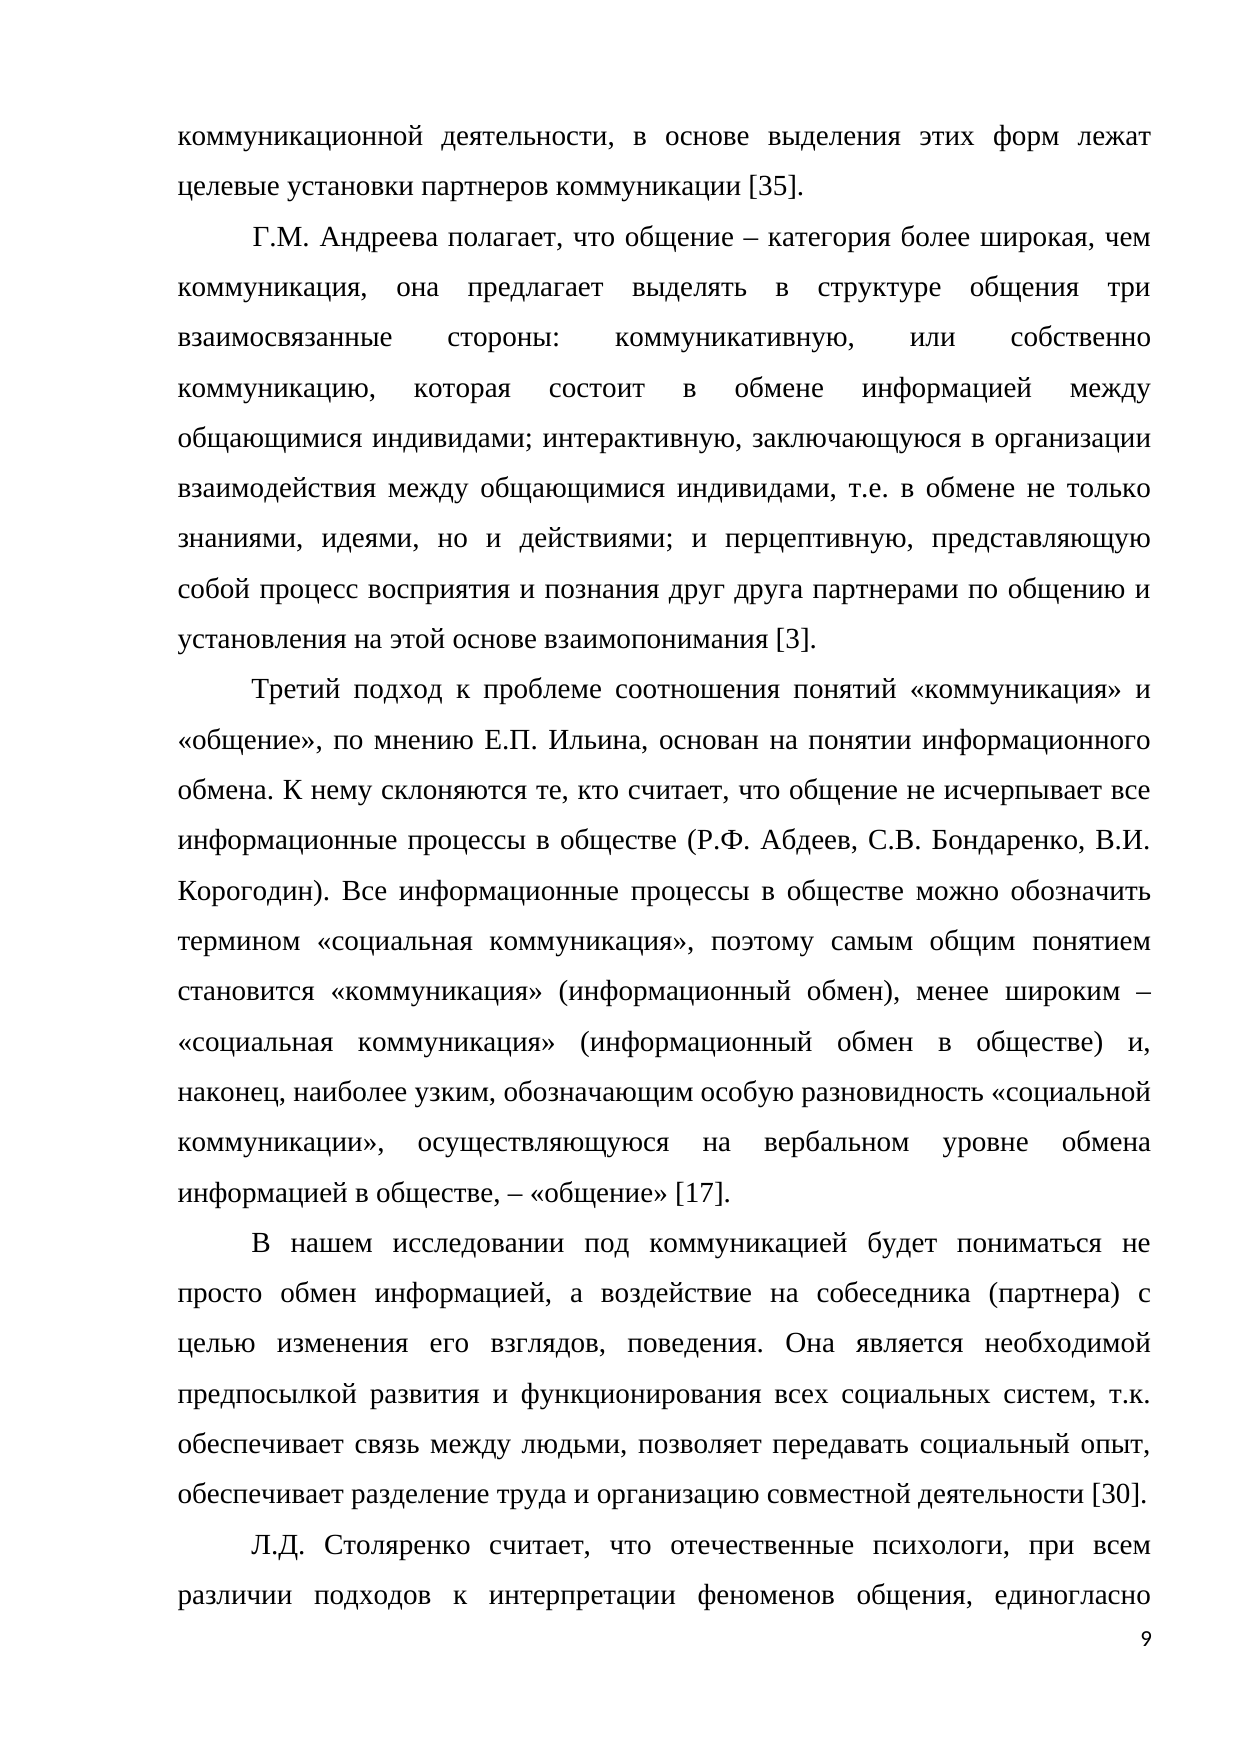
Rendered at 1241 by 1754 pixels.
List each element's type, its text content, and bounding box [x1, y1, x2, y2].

text Г.М. Андреева полагает, что общение – категория более широкая, чем коммуникация, она предлагает выделять в структуре общения три взаимосвязанные стороны: коммуникативную, или собственно коммуникацию, которая состоит в обмене информацией между общающимися индивидами; интерактивную, заключающуюся в организации взаимодействия между общающимися индивидами, т.е. в обмене не только знаниями, идеями, но и действиями; и перцептивную, представляющую собой процесс восприятия и познания друг друга партнерами по общению и установления на этой основе взаимопонимания [3]. [177, 219, 1152, 655]
text Третий подход к проблеме соотношения понятий «коммуникация» и «общение», по мнению Е.П. Ильина, основан на понятии информационного обмена. К нему склоняются те, кто считает, что общение не исчерпывает все информационные процессы в обществе (Р.Ф. Абдеев, С.В. Бондаренко, В.И. Корогодин). Все информационные процессы в обществе можно обозначить термином «социальная коммуникация», поэтому самым общим понятием становится «коммуникация» (информационный обмен), менее широким – «социальная коммуникация» (информационный обмен в обществе) и, наконец, наиболее узким, обозначающим особую разновидность «социальной коммуникации», осуществляющуюся на вербальном уровне обмена информацией в обществе, – «общение» [17]. [177, 672, 1152, 1208]
text В нашем исследовании под коммуникацией будет пониматься не просто обмен информацией, а воздействие на собеседника (партнера) с целью изменения его взглядов, поведения. Она является необходимой предпосылкой развития и функционирования всех социальных систем, т.к. обеспечивает связь между людьми, позволяет передавать социальный опыт, обеспечивает разделение труда и организацию совместной деятельности [30]. [177, 1225, 1152, 1510]
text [177, 1527, 1152, 1611]
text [177, 118, 1152, 202]
